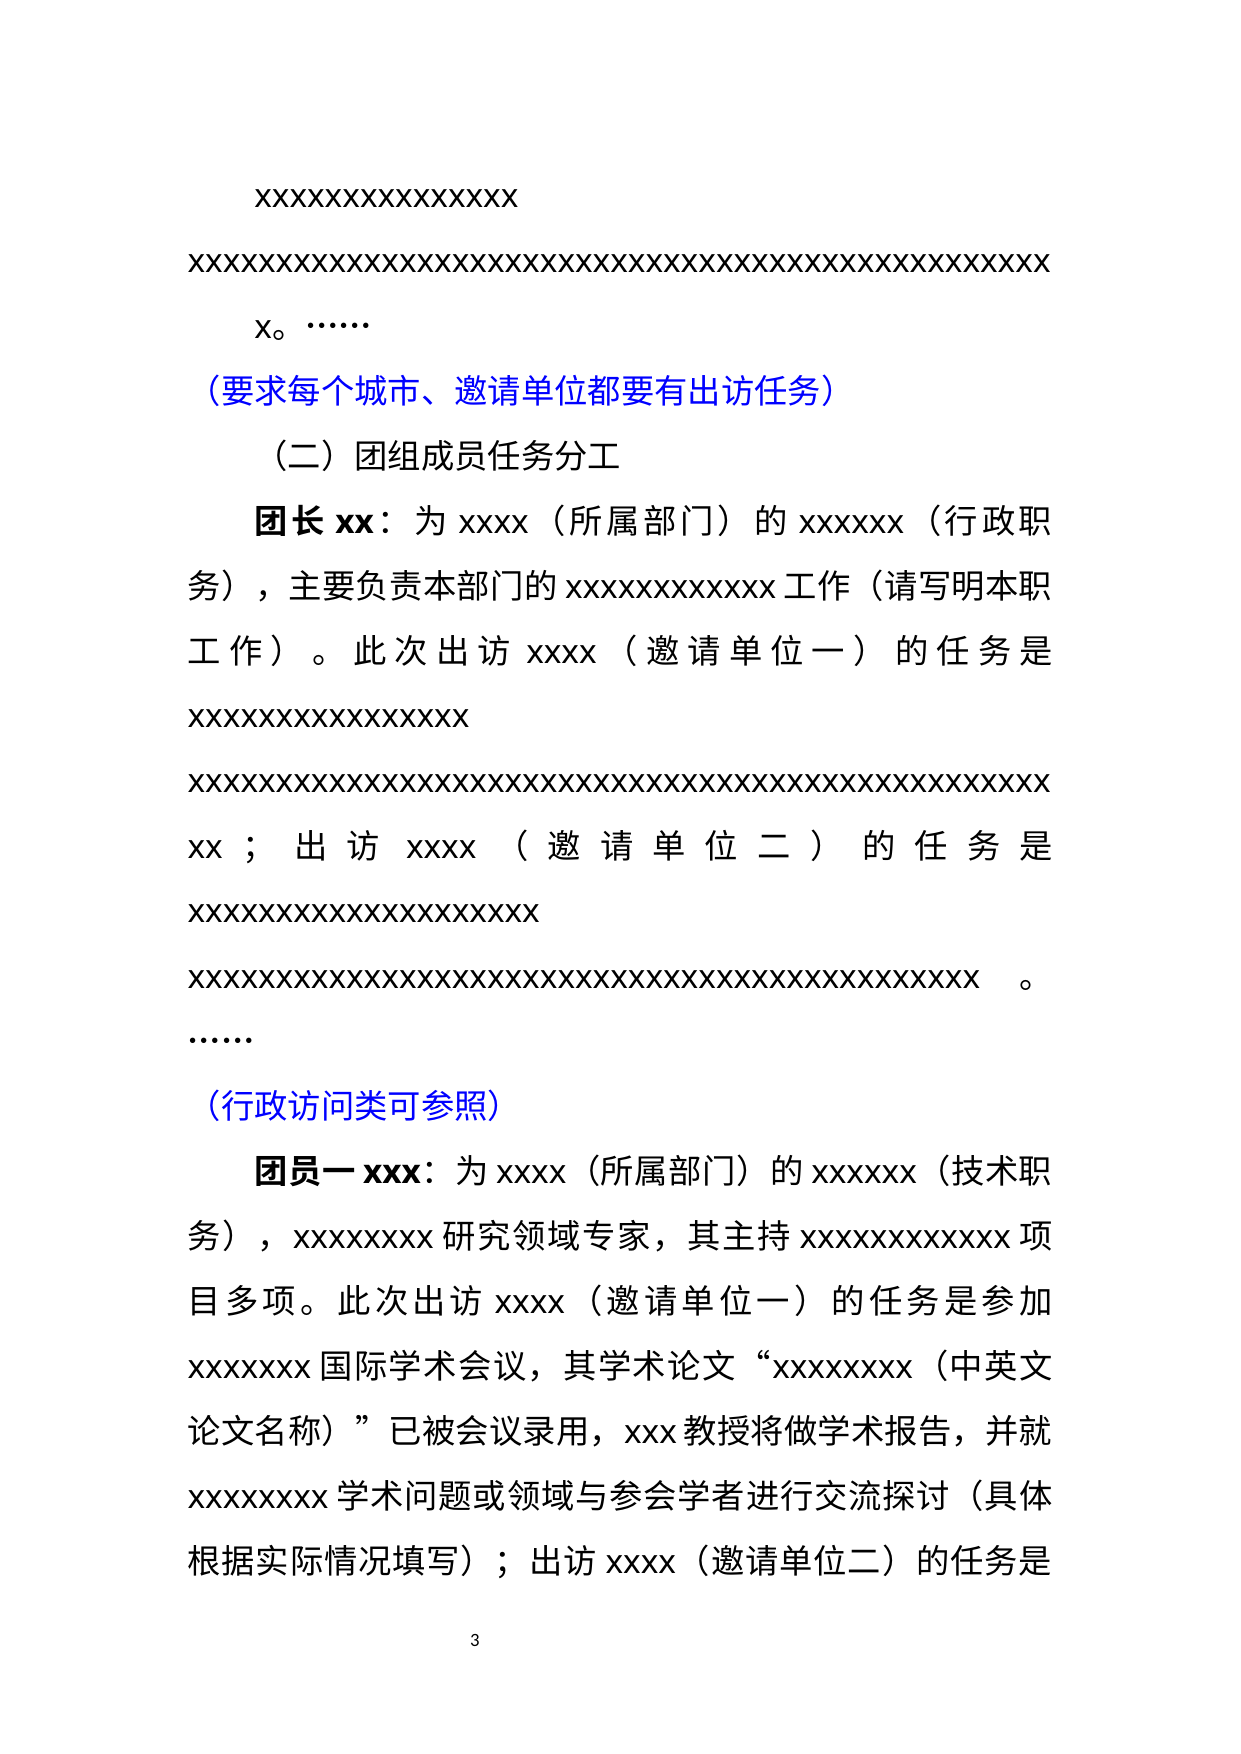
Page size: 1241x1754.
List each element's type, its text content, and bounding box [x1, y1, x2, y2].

list xxxxxxxxxxxxxxxxxxxxxxxxxxxxxxxxxxxxxxxxxxxxxxxxxx。…… [187, 227, 1053, 357]
list （行政访问类可参照） [187, 1072, 1053, 1137]
list xxxxxxxxxxxxxxxxxxxxxxxxxxxxxxxxxxxxxxxxxxxxx。…… [187, 942, 1053, 1072]
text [187, 162, 1053, 227]
list 团长xx：为xxxx（所属部门）的xxxxxx（行政职务），主要负责本部门的xxxxxxxxxxxx工作（请写明本职工作）。此次出访xxxx（邀请单位一）的任务是xxxxxxxxxxxxxxxx [187, 487, 1053, 747]
text （要求每个城市、邀请单位都要有出访任务） [187, 357, 1053, 422]
list xxxxxxxxxxxxxxxxxxxxxxxxxxxxxxxxxxxxxxxxxxxxxxxxxxx；出访xxxx（邀请单位二）的任务是xxxxxxxxxxxxxxxxxxxx [187, 747, 1053, 942]
list （二）团组成员任务分工 [187, 422, 1053, 487]
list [187, 1137, 1053, 1592]
